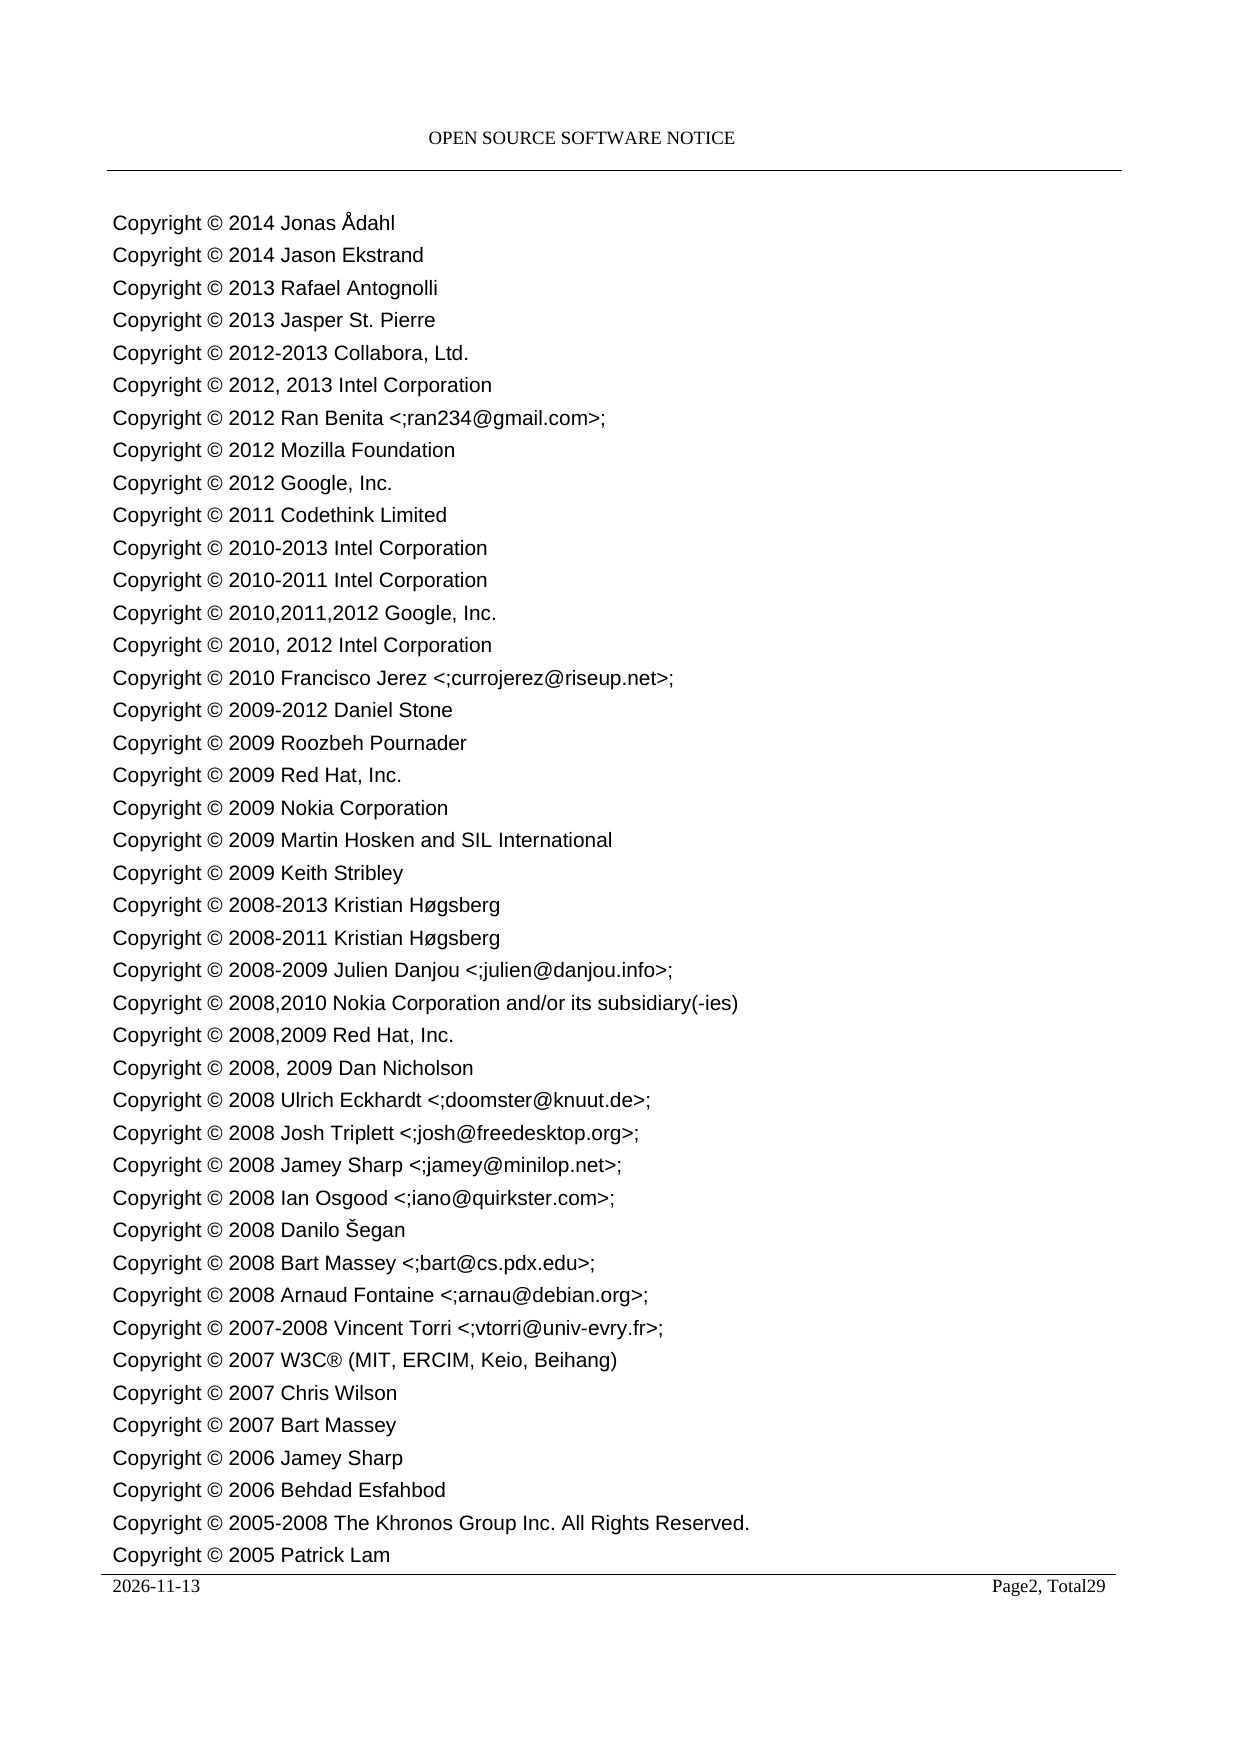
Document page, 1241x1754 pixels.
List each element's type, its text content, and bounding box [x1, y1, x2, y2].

text Copyright © 2008 Ian Osgood <;iano@quirkster.com>; [112, 1181, 1128, 1214]
text Copyright © 2010-2011 Intel Corporation [112, 564, 1128, 596]
text Copyright © 2011 Codethink Limited [112, 499, 1128, 531]
text Copyright © 2014 Jason Ekstrand [112, 239, 1128, 271]
text Copyright © 2008 Danilo Šegan [112, 1214, 1128, 1246]
text Copyright © 2006 Jamey Sharp [112, 1441, 1128, 1474]
text Copyright © 2009 Keith Stribley [112, 856, 1128, 889]
text Copyright © 2012-2013 Collabora, Ltd. [112, 336, 1128, 369]
text Copyright © 2012, 2013 Intel Corporation [112, 369, 1128, 401]
text Copyright © 2008 Arnaud Fontaine <;arnau@debian.org>; [112, 1279, 1128, 1311]
text Copyright © 2008, 2009 Dan Nicholson [112, 1051, 1128, 1084]
text Copyright © 2008 Jamey Sharp <;jamey@minilop.net>; [112, 1149, 1128, 1181]
text Copyright © 2009 Martin Hosken and SIL International [112, 824, 1128, 856]
text Copyright © 2008-2009 Julien Danjou <;julien@danjou.info>; [112, 954, 1128, 986]
text Copyright © 2009 Nokia Corporation [112, 791, 1128, 824]
text Copyright © 2013 Jasper St. Pierre [112, 304, 1128, 336]
text Copyright © 2008-2011 Kristian Høgsberg [112, 921, 1128, 954]
text Copyright © 2005-2008 The Khronos Group Inc. All Rights Reserved. [112, 1506, 1128, 1539]
text Copyright © 2013 Rafael Antognolli [112, 271, 1128, 304]
text Copyright © 2009 Roozbeh Pournader [112, 726, 1128, 759]
text Copyright © 2009 Red Hat, Inc. [112, 759, 1128, 791]
text Copyright © 2008 Josh Triplett <;josh@freedesktop.org>; [112, 1116, 1128, 1149]
text Copyright © 2007 W3C® (MIT, ERCIM, Keio, Beihang) [112, 1344, 1128, 1376]
text Copyright © 2008 Bart Massey <;bart@cs.pdx.edu>; [112, 1246, 1128, 1279]
text Copyright © 2012 Mozilla Foundation [112, 434, 1128, 466]
text Copyright © 2008-2013 Kristian Høgsberg [112, 889, 1128, 921]
text Copyright © 2014 Jonas Ådahl [112, 206, 1128, 239]
text Copyright © 2010-2013 Intel Corporation [112, 531, 1128, 564]
text Copyright © 2007 Bart Massey [112, 1409, 1128, 1441]
text Copyright © 2007 Chris Wilson [112, 1376, 1128, 1409]
text Copyright © 2012 Google, Inc. [112, 466, 1128, 499]
text Copyright © 2012 Ran Benita <;ran234@gmail.com>; [112, 401, 1128, 434]
text Copyright © 2008,2010 Nokia Corporation and/or its subsidiary(-ies) [112, 986, 1128, 1019]
text Copyright © 2005 Patrick Lam [112, 1539, 1128, 1571]
text Copyright © 2006 Behdad Esfahbod [112, 1474, 1128, 1506]
text Copyright © 2007-2008 Vincent Torri <;vtorri@univ-evry.fr>; [112, 1311, 1128, 1344]
text Copyright © 2010,2011,2012 Google, Inc. [112, 596, 1128, 629]
text Copyright © 2008 Ulrich Eckhardt <;doomster@knuut.de>; [112, 1084, 1128, 1116]
text Copyright © 2010 Francisco Jerez <;currojerez@riseup.net>; [112, 661, 1128, 694]
text Copyright © 2009-2012 Daniel Stone [112, 694, 1128, 726]
text Copyright © 2010, 2012 Intel Corporation [112, 629, 1128, 661]
text Copyright © 2008,2009 Red Hat, Inc. [112, 1019, 1128, 1051]
